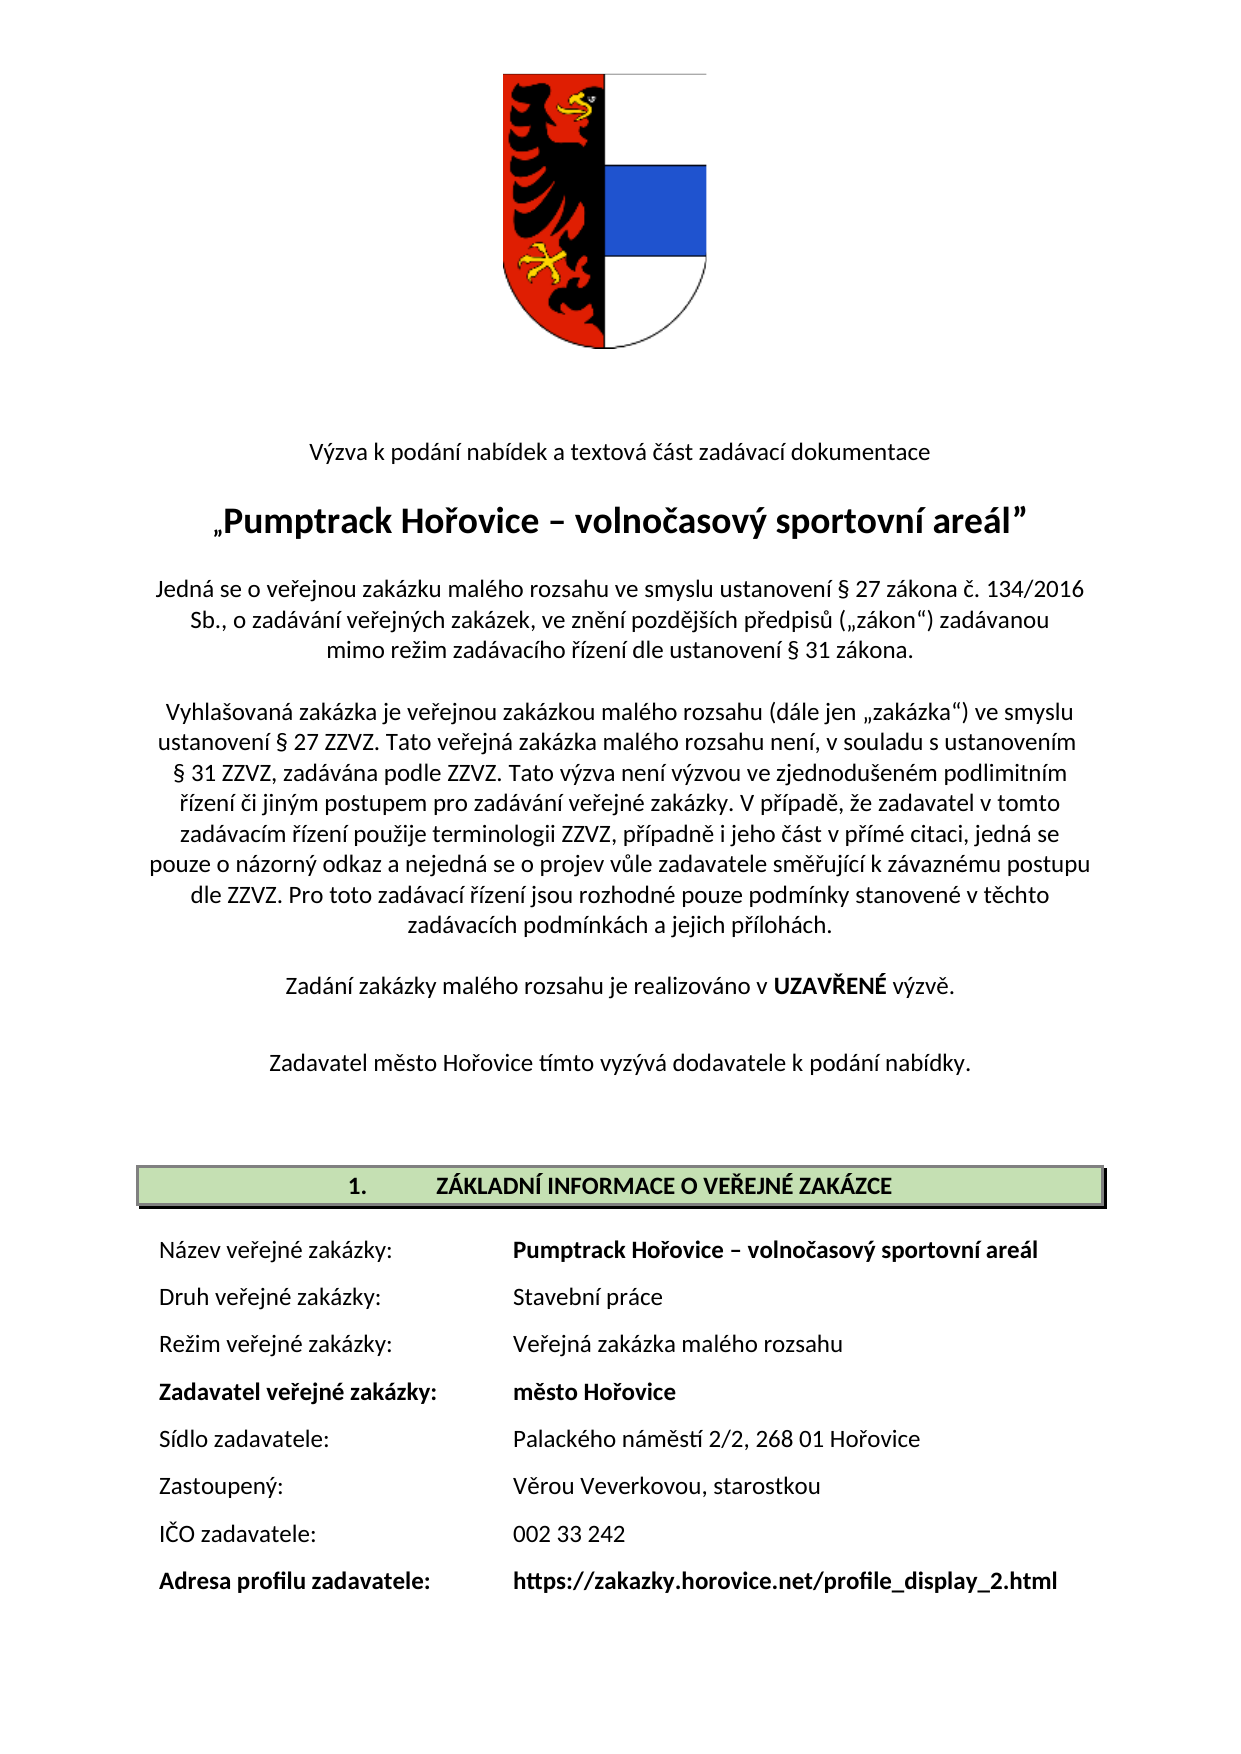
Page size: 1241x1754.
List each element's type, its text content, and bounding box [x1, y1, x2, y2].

table_cell Adresa profilu zadavatele: [148, 1557, 502, 1604]
text Zadavatel město Hořovice tímto vyzývá dodavatele k podání nabídky. [148, 1047, 1092, 1077]
subtitle Základní informace o veřejné zakázce [139, 1168, 1101, 1203]
table_cell Sídlo zadavatele: [148, 1415, 502, 1462]
table_cell 002 33 242 [502, 1510, 1092, 1557]
table_cell Věrou Veverkovou, starostkou [502, 1462, 1092, 1509]
table_header Název veřejné zakázky: [148, 1226, 502, 1273]
table_cell Veřejná zakázka malého rozsahu [502, 1320, 1092, 1368]
picture [500, 73, 706, 345]
table_cell IČO zadavatele: [148, 1510, 502, 1557]
table_cell Druh veřejné zakázky: [148, 1273, 502, 1320]
text „Pumptrack Hořovice – volnočasový sportovní areál” [148, 497, 1092, 543]
table_cell Palackého náměstí 2/2, 268 01 Hořovice [502, 1415, 1092, 1462]
table_cell https://zakazky.horovice.net/profile_display_2.html [502, 1557, 1092, 1604]
table_cell Zadavatel veřejné zakázky: [148, 1368, 502, 1415]
table_cell Zastoupený: [148, 1462, 502, 1509]
table_cell město Hořovice [502, 1368, 1092, 1415]
table_cell Režim veřejné zakázky: [148, 1320, 502, 1368]
table_header Pumptrack Hořovice – volnočasový sportovní areál [502, 1226, 1092, 1273]
text Zadání zakázky malého rozsahu je realizováno v UZAVŘENÉ výzvě. [148, 970, 1092, 1001]
table_cell Stavební práce [502, 1273, 1092, 1320]
text Jedná se o veřejnou zakázku malého rozsahu ve smyslu ustanovení § 27 zákona č. 134/2016 Sb., o zadávání veřejných zakázek, ve znění pozdějších předpisů („zákon“) zadávanou mimo režim zadávacího řízení dle ustanovení § 31 zákona. [148, 574, 1092, 665]
text Výzva k podání nabídek a textová část zadávací dokumentace [148, 436, 1092, 467]
text Vyhlašovaná zakázka je veřejnou zakázkou malého rozsahu (dále jen „zakázka“) ve smyslu ustanovení § 27 ZZVZ. Tato veřejná zakázka malého rozsahu není, v souladu s ustanovením § 31 ZZVZ, zadávána podle ZZVZ. Tato výzva není výzvou ve zjednodušeném podlimitním řízení či jiným postupem pro zadávání veřejné zakázky. V případě, že zadavatel v tomto zadávacím řízení použije terminologii ZZVZ, případně i jeho část v přímé citaci, jedná se pouze o názorný odkaz a nejedná se o projev vůle zadavatele směřující k závaznému postupu dle ZZVZ. Pro toto zadávací řízení jsou rozhodné pouze podmínky stanovené v těchto zadávacích podmínkách a jejich přílohách. [148, 696, 1092, 940]
